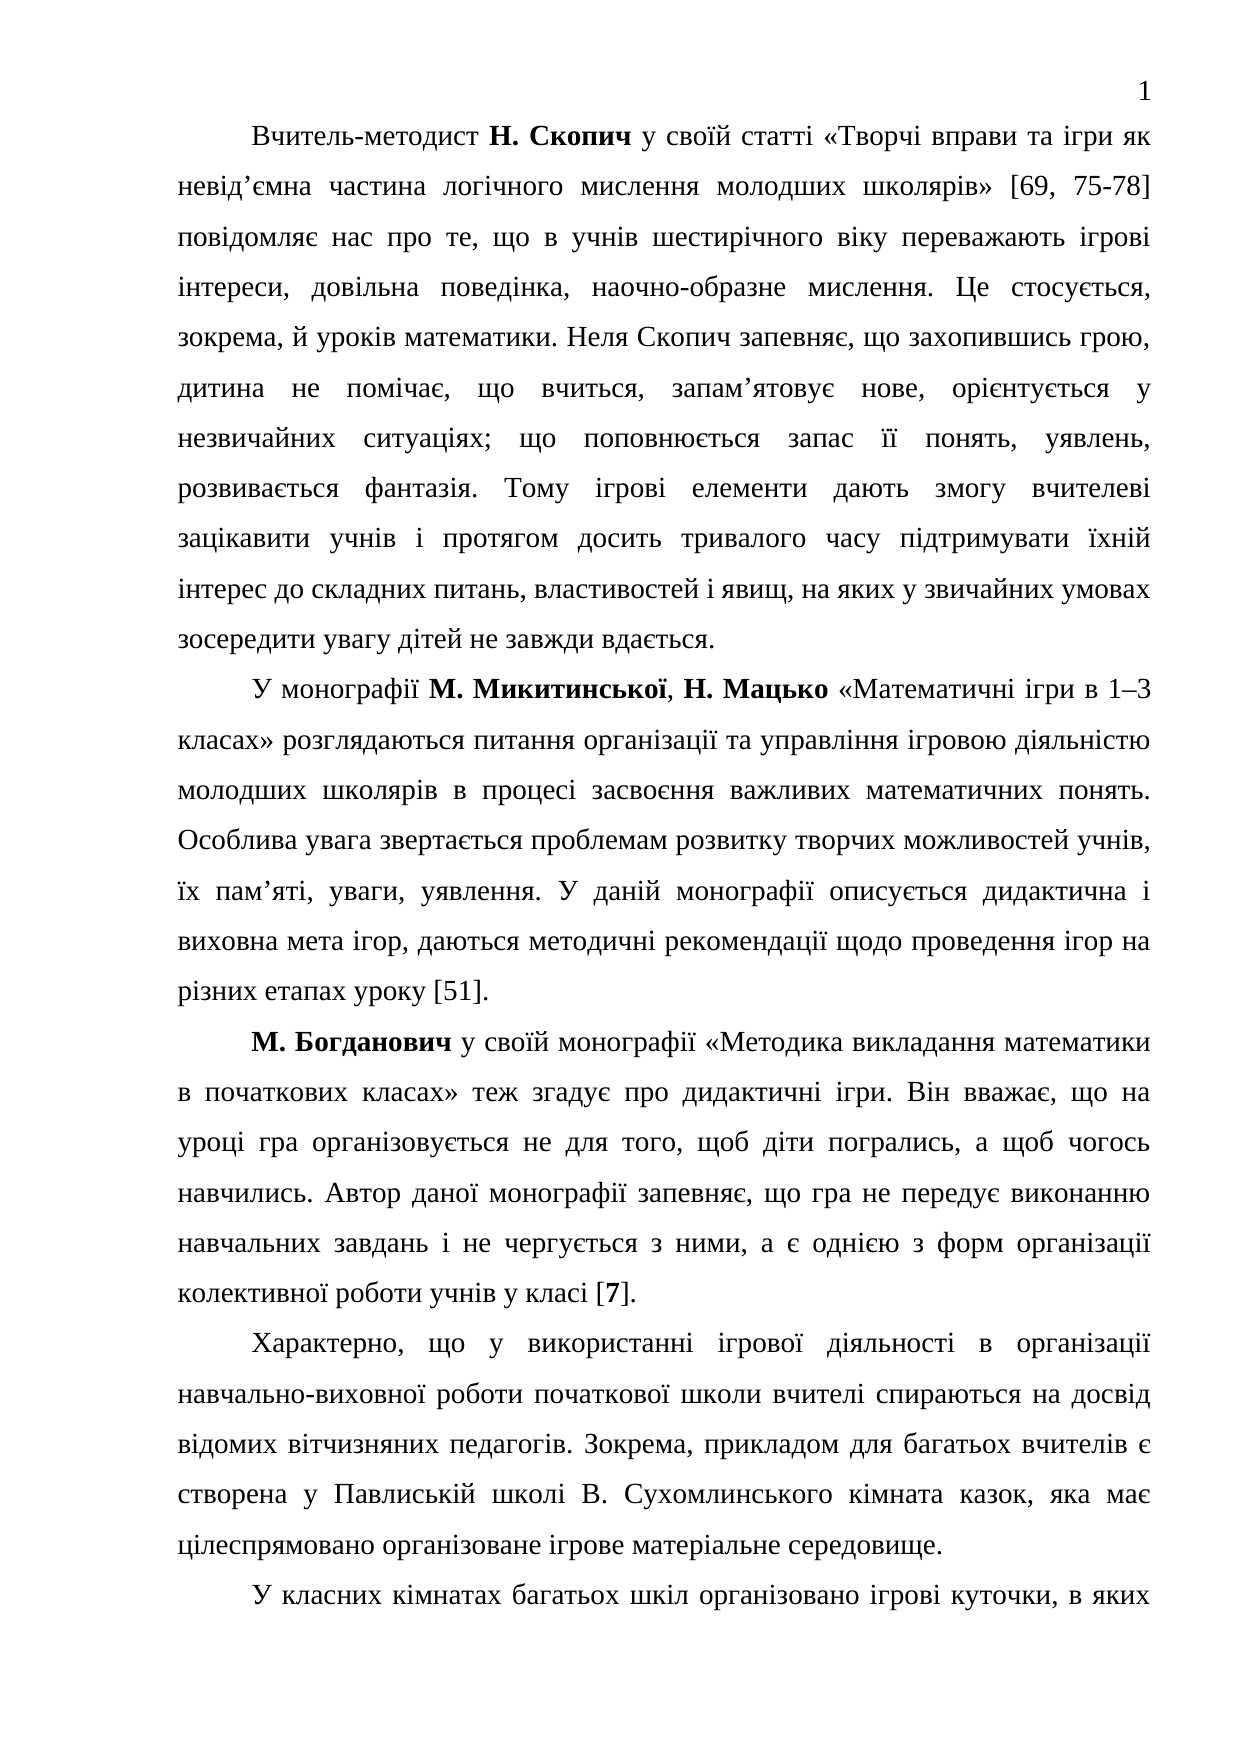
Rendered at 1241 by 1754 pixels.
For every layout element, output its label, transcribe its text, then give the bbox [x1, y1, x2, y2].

text М. Богданович у своїй монографії «Методика викладання математики в початкових класах» теж згадує про дидактичні ігри. Він вважає, що на уроці гра організовується не для того, щоб діти погрались, а щоб чогось навчились. Автор даної монографії запевняє, що гра не передує виконанню навчальних завдань і не чергується з ними, а є однією з форм організації колективної роботи учнів у класі [7]. [177, 1024, 1152, 1309]
text У монографії М. Микитинської, Н. Мацько «Математичні ігри в 1–3 класах» розглядаються питання організації та управління ігровою діяльністю молодших школярів в процесі засвоєння важливих математичних понять. Особлива увага звертається проблемам розвитку творчих можливостей учнів, їх пам’яті, уваги, уявлення. У даній монографії описується дидактична і виховна мета ігор, даються методичні рекомендації щодо проведення ігор на різних етапах уроку [51]. [177, 672, 1152, 1007]
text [177, 1577, 1152, 1611]
text Вчитель-методист Н. Скопич у своїй статті «Творчі вправи та ігри як невід’ємна частина логічного мислення молодших школярів» [69, 75-78] повідомляє нас про те, що в учнів шестирічного віку переважають ігрові інтереси, довільна поведінка, наочно-образне мислення. Це стосується, зокрема, й уроків математики. Неля Скопич запевняє, що захопившись грою, дитина не помічає, що вчиться, запам’ятовує нове, орієнтується у незвичайних ситуаціях; що поповнюється запас її понять, уявлень, розвивається фантазія. Тому ігрові елементи дають змогу вчителеві зацікавити учнів і протягом досить тривалого часу підтримувати їхній інтерес до складних питань, властивостей і явищ, на яких у звичайних умовах зосередити увагу дітей не завжди вдається. [177, 118, 1152, 655]
text Характерно, що у використанні ігрової діяльності в організації навчально-виховної роботи початкової школи вчителі спираються на досвід відомих вітчизняних педагогів. Зокрема, прикладом для багатьох вчителів є створена у Павлиській школі В. Сухомлинського кімната казок, яка має цілеспрямовано організоване ігрове матеріальне середовище. [177, 1326, 1152, 1560]
